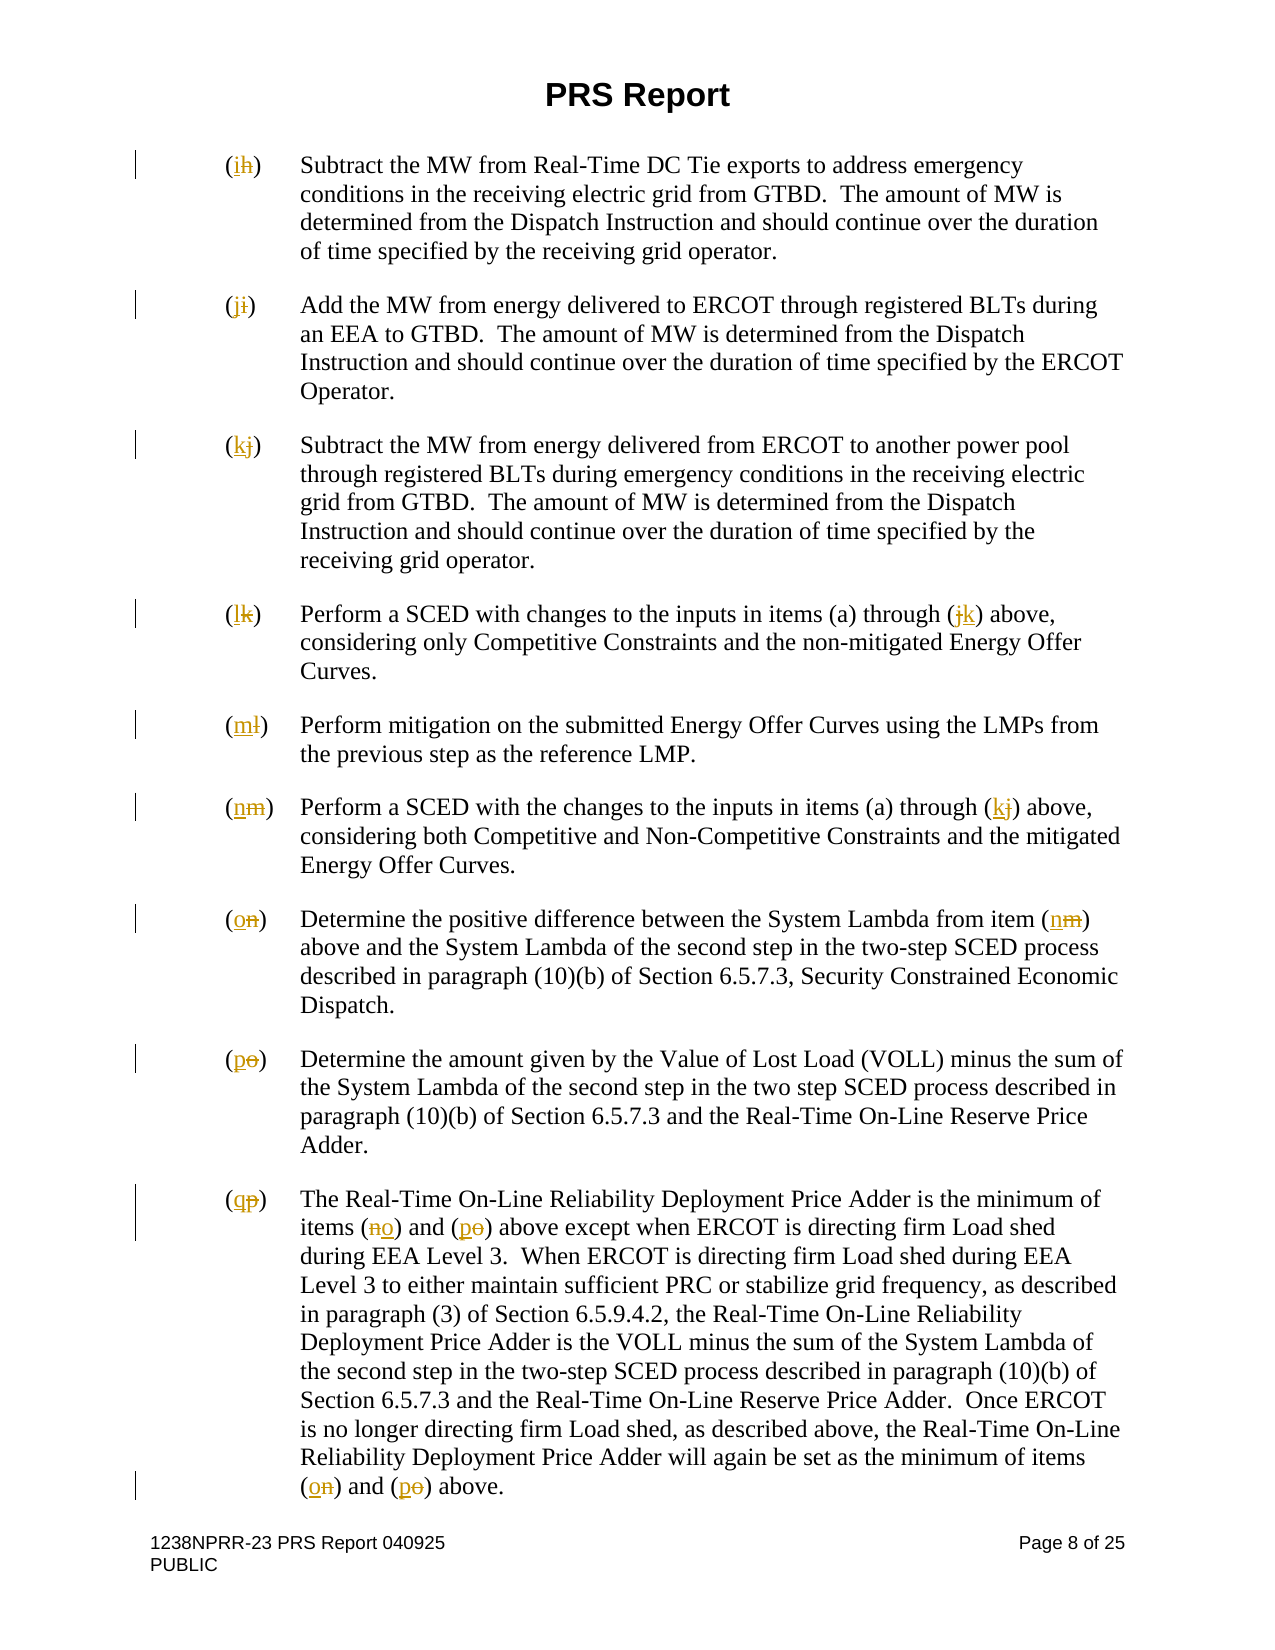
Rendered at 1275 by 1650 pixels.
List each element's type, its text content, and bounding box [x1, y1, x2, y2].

text () The Real-Time On-Line Reliability Deployment Price Adder is the minimum of items () and () above except when ERCOT is directing firm Load shed during EEA Level 3. When ERCOT is directing firm Load shed during EEA Level 3 to either maintain sufficient PRC or stabilize grid frequency, as described in paragraph (3) of Section 6.5.9.4.2, the Real-Time On-Line Reliability Deployment Price Adder is the VOLL minus the sum of the System Lambda of the second step in the two-step SCED process described in paragraph (10)(b) of Section 6.5.7.3 and the Real-Time On-Line Reserve Price Adder. Once ERCOT is no longer directing firm Load shed, as described above, the Real-Time On-Line Reliability Deployment Price Adder will again be set as the minimum of items () and () above. [225, 1184, 1125, 1500]
text () Subtract the MW from energy delivered from ERCOT to another power pool through registered BLTs during emergency conditions in the receiving electric grid from GTBD. The amount of MW is determined from the Dispatch Instruction and should continue over the duration of time specified by the receiving grid operator. [225, 430, 1125, 574]
text () Determine the amount given by the Value of Lost Load (VOLL) minus the sum of the System Lambda of the second step in the two step SCED process described in paragraph (10)(b) of Section 6.5.7.3 and the Real-Time On-Line Reserve Price Adder. [225, 1044, 1125, 1159]
text () Perform a SCED with the changes to the inputs in items (a) through () above, considering both Competitive and Non-Competitive Constraints and the mitigated Energy Offer Curves. [225, 792, 1125, 879]
text () Add the MW from energy delivered to ERCOT through registered BLTs during an EEA to GTBD. The amount of MW is determined from the Dispatch Instruction and should continue over the duration of time specified by the ERCOT Operator. [225, 290, 1125, 405]
text () Perform mitigation on the submitted Energy Offer Curves using the LMPs from the previous step as the reference LMP. [225, 710, 1125, 767]
text () Perform a SCED with changes to the inputs in items (a) through () above, considering only Competitive Constraints and the non-mitigated Energy Offer Curves. [225, 599, 1125, 685]
text () Subtract the MW from Real-Time DC Tie exports to address emergency conditions in the receiving electric grid from GTBD. The amount of MW is determined from the Dispatch Instruction and should continue over the duration of time specified by the receiving grid operator. [225, 150, 1125, 265]
text () Determine the positive difference between the System Lambda from item () above and the System Lambda of the second step in the two-step SCED process described in paragraph (10)(b) of Section 6.5.7.3, Security Constrained Economic Dispatch. [225, 904, 1125, 1019]
